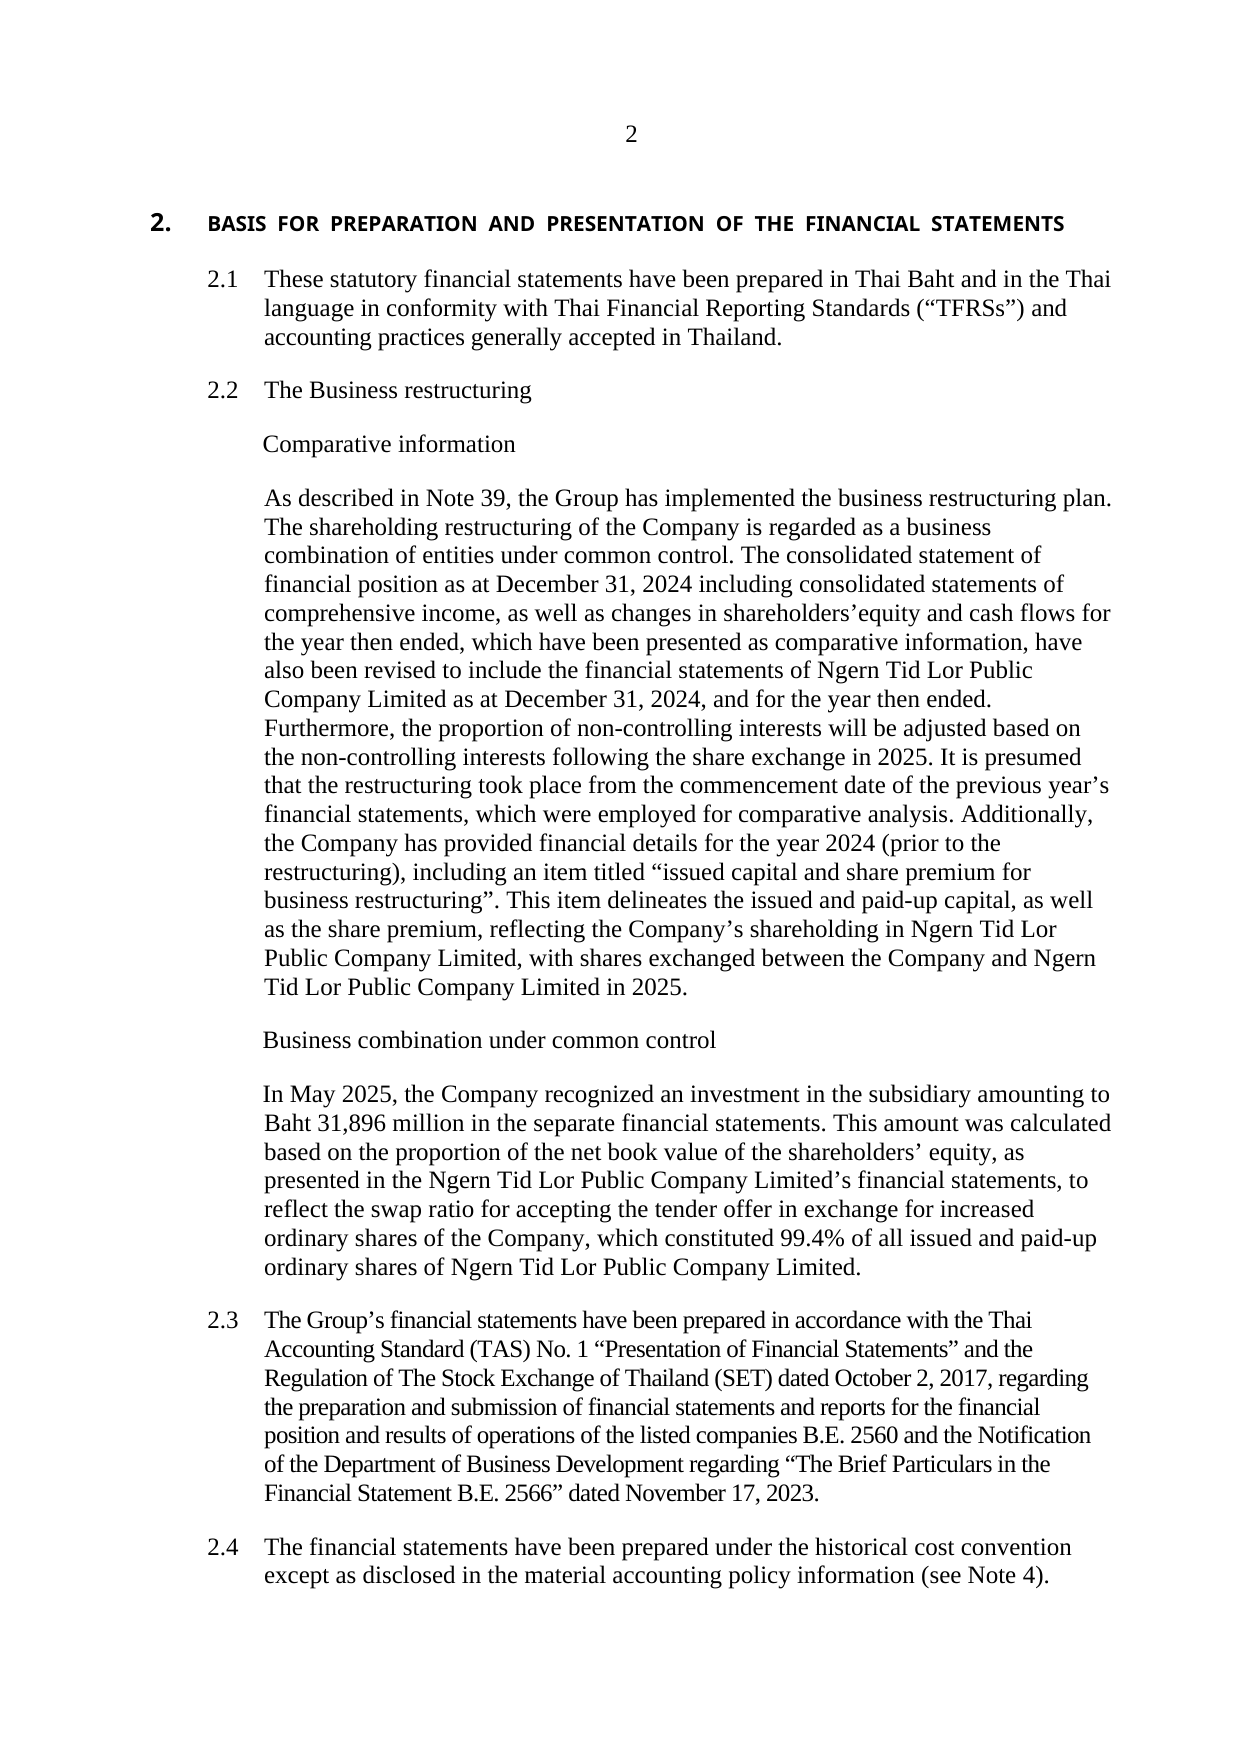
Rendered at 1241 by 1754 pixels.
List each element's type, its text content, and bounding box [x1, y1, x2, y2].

text 2.3 The Group’s financial statements have been prepared in accordance with the Thai Accounting Standard (TAS) No. 1 “Presentation of Financial Statements” and the Regulation of The Stock Exchange of Thailand (SET) dated October 2, 2017, regarding the preparation and submission of financial statements and reports for the financial position and results of operations of the listed companies B.E. 2560 and the Notification of the Department of Business Development regarding “The Brief Particulars in the Financial Statement B.E. 2566” dated November 17, 2023. [207, 1305, 1114, 1507]
text 2. BASIS FOR PREPARATION AND PRESENTATION OF THE FINANCIAL STATEMENTS [150, 205, 1107, 239]
text Business combination under common control [262, 1025, 1114, 1054]
text 2.4 The financial statements have been prepared under the historical cost convention except as disclosed in the material accounting policy information (see Note 4). [207, 1532, 1114, 1589]
text As described in Note 39, the Group has implemented the business restructuring plan. The shareholding restructuring of the Company is regarded as a business combination of entities under common control. The consolidated statement of financial position as at December 31, 2024 including consolidated statements of comprehensive income, as well as changes in shareholders’equity and cash flows for the year then ended, which have been presented as comparative information, have also been revised to include the financial statements of Ngern Tid Lor Public Company Limited as at December 31, 2024, and for the year then ended. Furthermore, the proportion of non-controlling interests will be adjusted based on the non-controlling interests following the share exchange in 2025. It is presumed that the restructuring took place from the commencement date of the previous year’s financial statements, which were employed for comparative analysis. Additionally, the Company has provided financial details for the year 2024 (prior to the restructuring), including an item titled “issued capital and share premium for business restructuring”. This item delineates the issued and paid-up capital, as well as the share premium, reflecting the Company’s shareholding in Ngern Tid Lor Public Company Limited, with shares exchanged between the Company and Ngern Tid Lor Public Company Limited in 2025. [262, 483, 1114, 1000]
text 2.2 The Business restructuring [207, 375, 1114, 404]
text 2.1 These statutory financial statements have been prepared in Thai Baht and in the Thai language in conformity with Thai Financial Reporting Standards (“TFRSs”) and accounting practices generally accepted in Thailand. [207, 264, 1114, 350]
text Comparative information [262, 429, 1114, 458]
text In May 2025, the Company recognized an investment in the subsidiary amounting to Baht 31,896 million in the separate financial statements. This amount was calculated based on the proportion of the net book value of the shareholders’ equity, as presented in the Ngern Tid Lor Public Company Limited’s financial statements, to reflect the swap ratio for accepting the tender offer in exchange for increased ordinary shares of the Company, which constituted 99.4% of all issued and paid-up ordinary shares of Ngern Tid Lor Public Company Limited. [262, 1079, 1114, 1280]
